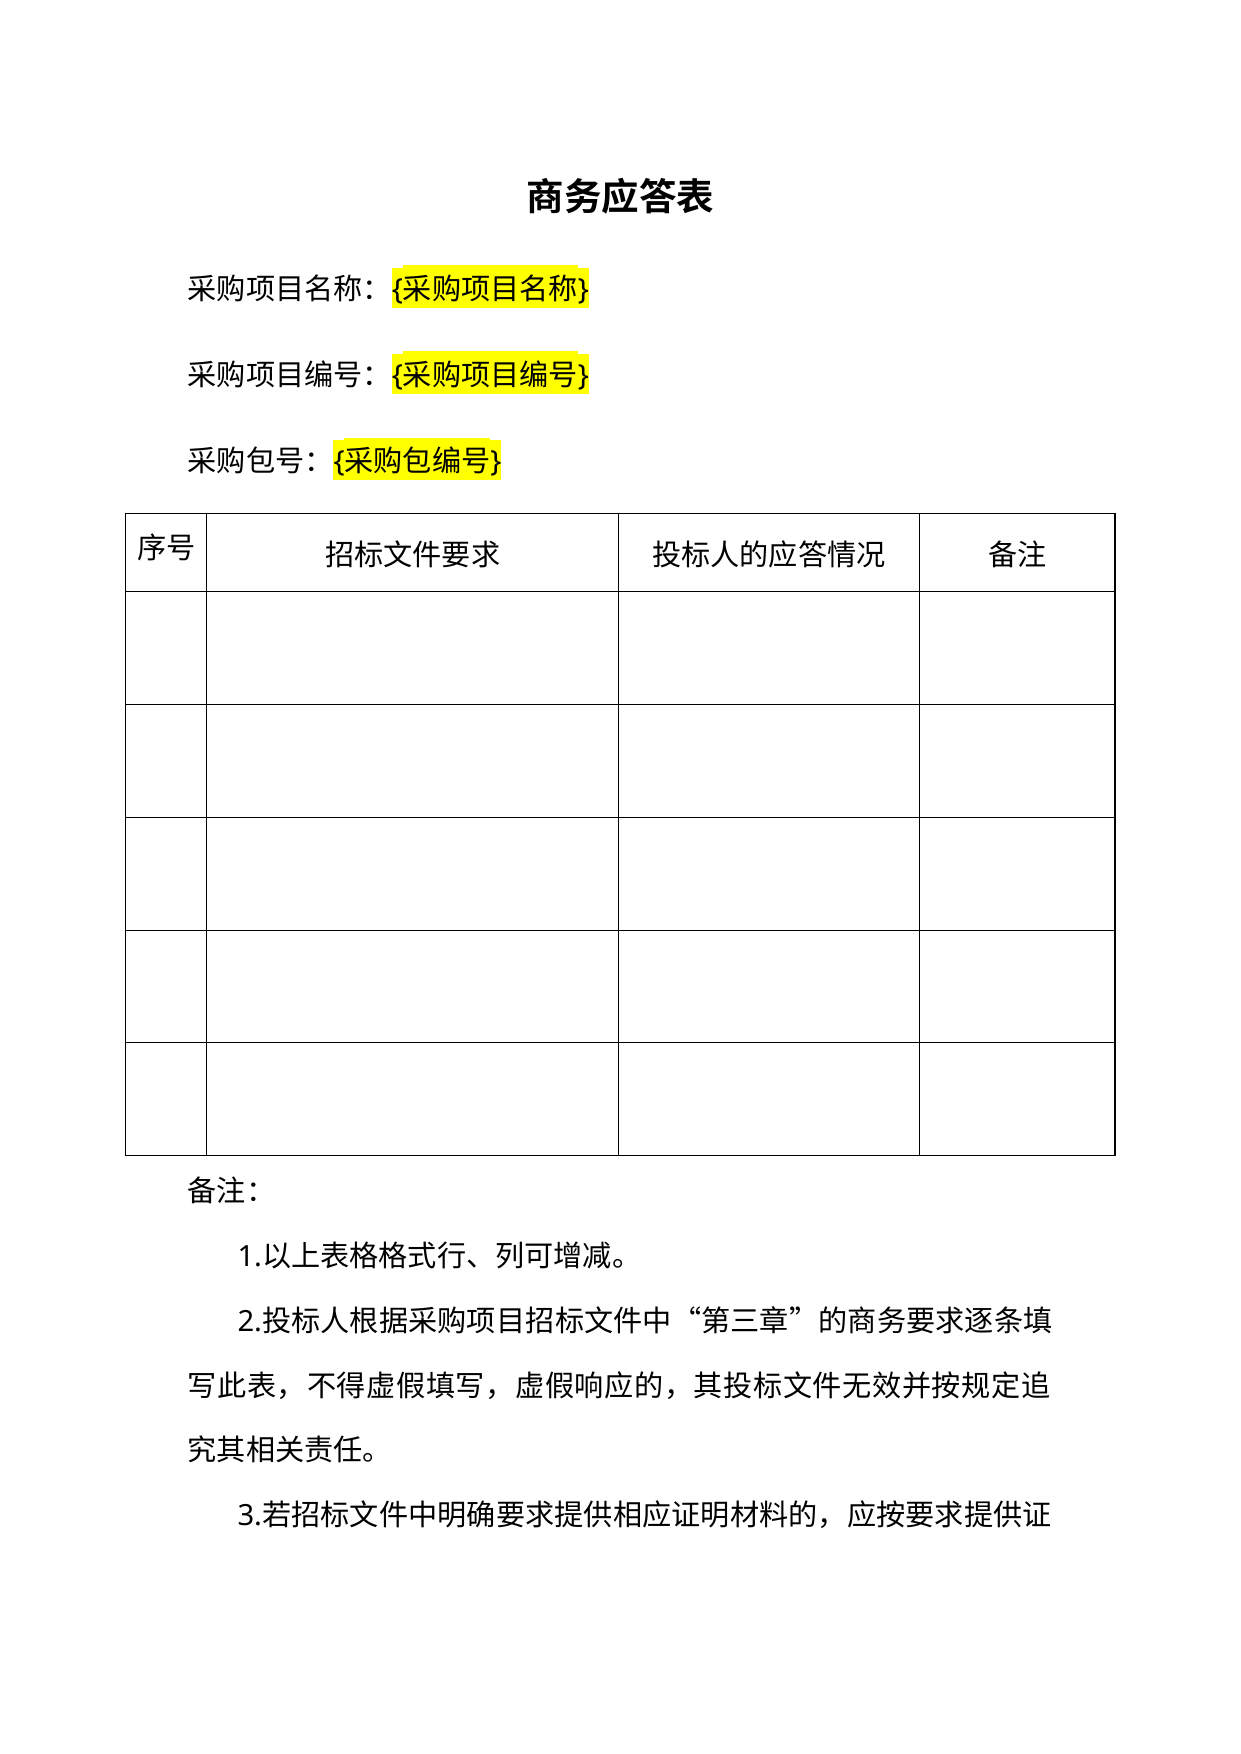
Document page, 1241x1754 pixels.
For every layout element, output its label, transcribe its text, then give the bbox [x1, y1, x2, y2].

text 采购包号：{采购包编号} [187, 426, 1053, 491]
table_cell [920, 705, 1114, 817]
table_cell [126, 931, 206, 1042]
table_cell [207, 592, 618, 704]
table_cell [920, 818, 1114, 929]
table_cell [920, 592, 1114, 704]
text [187, 1481, 1053, 1546]
table_cell [207, 818, 618, 929]
table_header 招标文件要求 [207, 514, 618, 591]
text 1.以上表格格式行、列可增减。 [187, 1221, 1053, 1286]
table_cell [126, 705, 206, 817]
table_cell [619, 931, 919, 1042]
table_cell [207, 931, 618, 1042]
table_cell [619, 705, 919, 817]
text 2.投标人根据采购项目招标文件中“第三章”的商务要求逐条填写此表，不得虚假填写，虚假响应的，其投标文件无效并按规定追究其相关责任。 [187, 1286, 1053, 1481]
table_cell [207, 1043, 618, 1155]
text 备注： [187, 1156, 1053, 1221]
table_cell [126, 592, 206, 704]
table_cell [126, 818, 206, 929]
table_cell [126, 1043, 206, 1155]
table_cell [619, 1043, 919, 1155]
text 采购项目名称：{采购项目名称} [187, 254, 1053, 319]
table_header 投标人的应答情况 [619, 514, 919, 591]
table_header 备注 [920, 514, 1114, 591]
table_cell [619, 592, 919, 704]
table_cell [619, 818, 919, 929]
table_header 序号 [126, 514, 206, 591]
table_cell [207, 705, 618, 817]
subtitle 商务应答表 [187, 162, 1053, 227]
table_cell [920, 931, 1114, 1042]
table_cell [920, 1043, 1114, 1155]
text 采购项目编号：{采购项目编号} [187, 340, 1053, 405]
